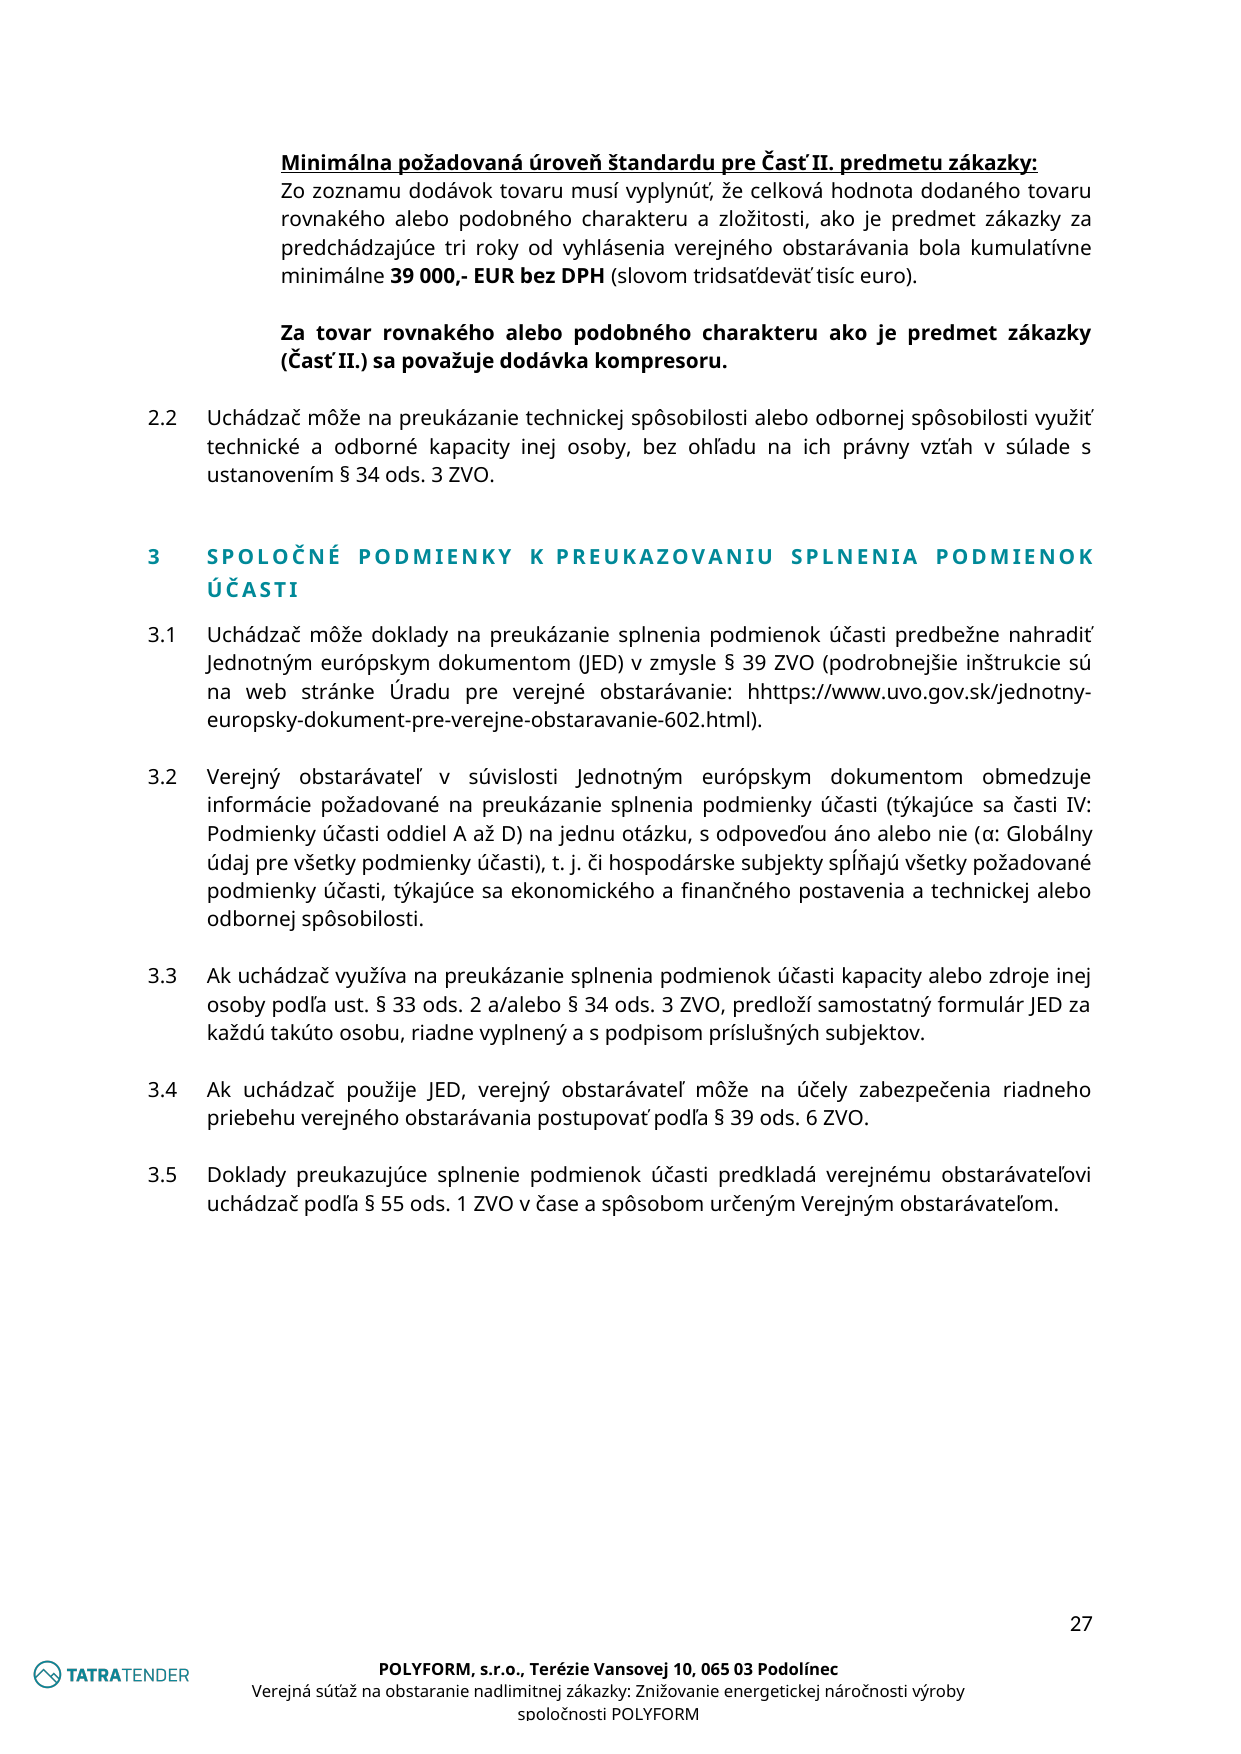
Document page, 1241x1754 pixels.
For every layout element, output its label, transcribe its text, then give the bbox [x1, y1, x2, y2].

picture [26, 1647, 202, 1700]
list Ak uchádzač použije JED, verejný obstarávateľ môže na účely zabezpečenia riadneho priebehu verejného obstarávania postupovať podľa § 39 ods. 6 ZVO. [148, 1075, 1093, 1132]
subtitle Za tovar rovnakého alebo podobného charakteru ako je predmet zákazky (Časť II.) sa považuje dodávka kompresoru. [281, 318, 1093, 375]
list Uchádzač môže na preukázanie technickej spôsobilosti alebo odbornej spôsobilosti využiť technické a odborné kapacity inej osoby, bez ohľadu na ich právny vzťah v súlade s ustanovením § 34 ods. 3 ZVO. [148, 403, 1093, 489]
list Verejný obstarávateľ v súvislosti Jednotným európskym dokumentom obmedzuje informácie požadované na preukázanie splnenia podmienky účasti (týkajúce sa časti IV: Podmienky účasti oddiel A až D) na jednu otázku, s odpoveďou áno alebo nie (α: Globálny údaj pre všetky podmienky účasti), t. j. či hospodárske subjekty spĺňajú všetky požadované podmienky účasti, týkajúce sa ekonomického a finančného postavenia a technickej alebo odbornej spôsobilosti. [148, 762, 1093, 933]
list Ak uchádzač využíva na preukázanie splnenia podmienok účasti kapacity alebo zdroje inej osoby podľa ust. § 33 ods. 2 a/alebo § 34 ods. 3 ZVO, predloží samostatný formulár JED za každú takúto osobu, riadne vyplnený a s podpisom príslušných subjektov. [148, 961, 1093, 1047]
subtitle Zo zoznamu dodávok tovaru musí vyplynúť, že celková hodnota dodaného tovaru rovnakého alebo podobného charakteru a zložitosti, ako je predmet zákazky za predchádzajúce tri roky od vyhlásenia verejného obstarávania bola kumulatívne minimálne 39 000,- EUR bez DPH (slovom tridsaťdeväť tisíc euro). [281, 176, 1093, 290]
list Spoločné podmienky k preukazovaniu splnenia podmienok účasti [148, 542, 1093, 603]
subtitle Minimálna požadovaná úroveň štandardu pre Časť II. predmetu zákazky: [281, 148, 1093, 176]
list Doklady preukazujúce splnenie podmienok účasti predkladá verejnému obstarávateľovi uchádzač podľa § 55 ods. 1 ZVO v čase a spôsobom určeným Verejným obstarávateľom. [148, 1160, 1093, 1217]
list Uchádzač môže doklady na preukázanie splnenia podmienok účasti predbežne nahradiť Jednotným európskym dokumentom (JED) v zmysle § 39 ZVO (podrobnejšie inštrukcie sú na web stránke Úradu pre verejné obstarávanie: hhttps://www.uvo.gov.sk/jednotny-europsky-dokument-pre-verejne-obstaravanie-602.html). [148, 620, 1093, 734]
